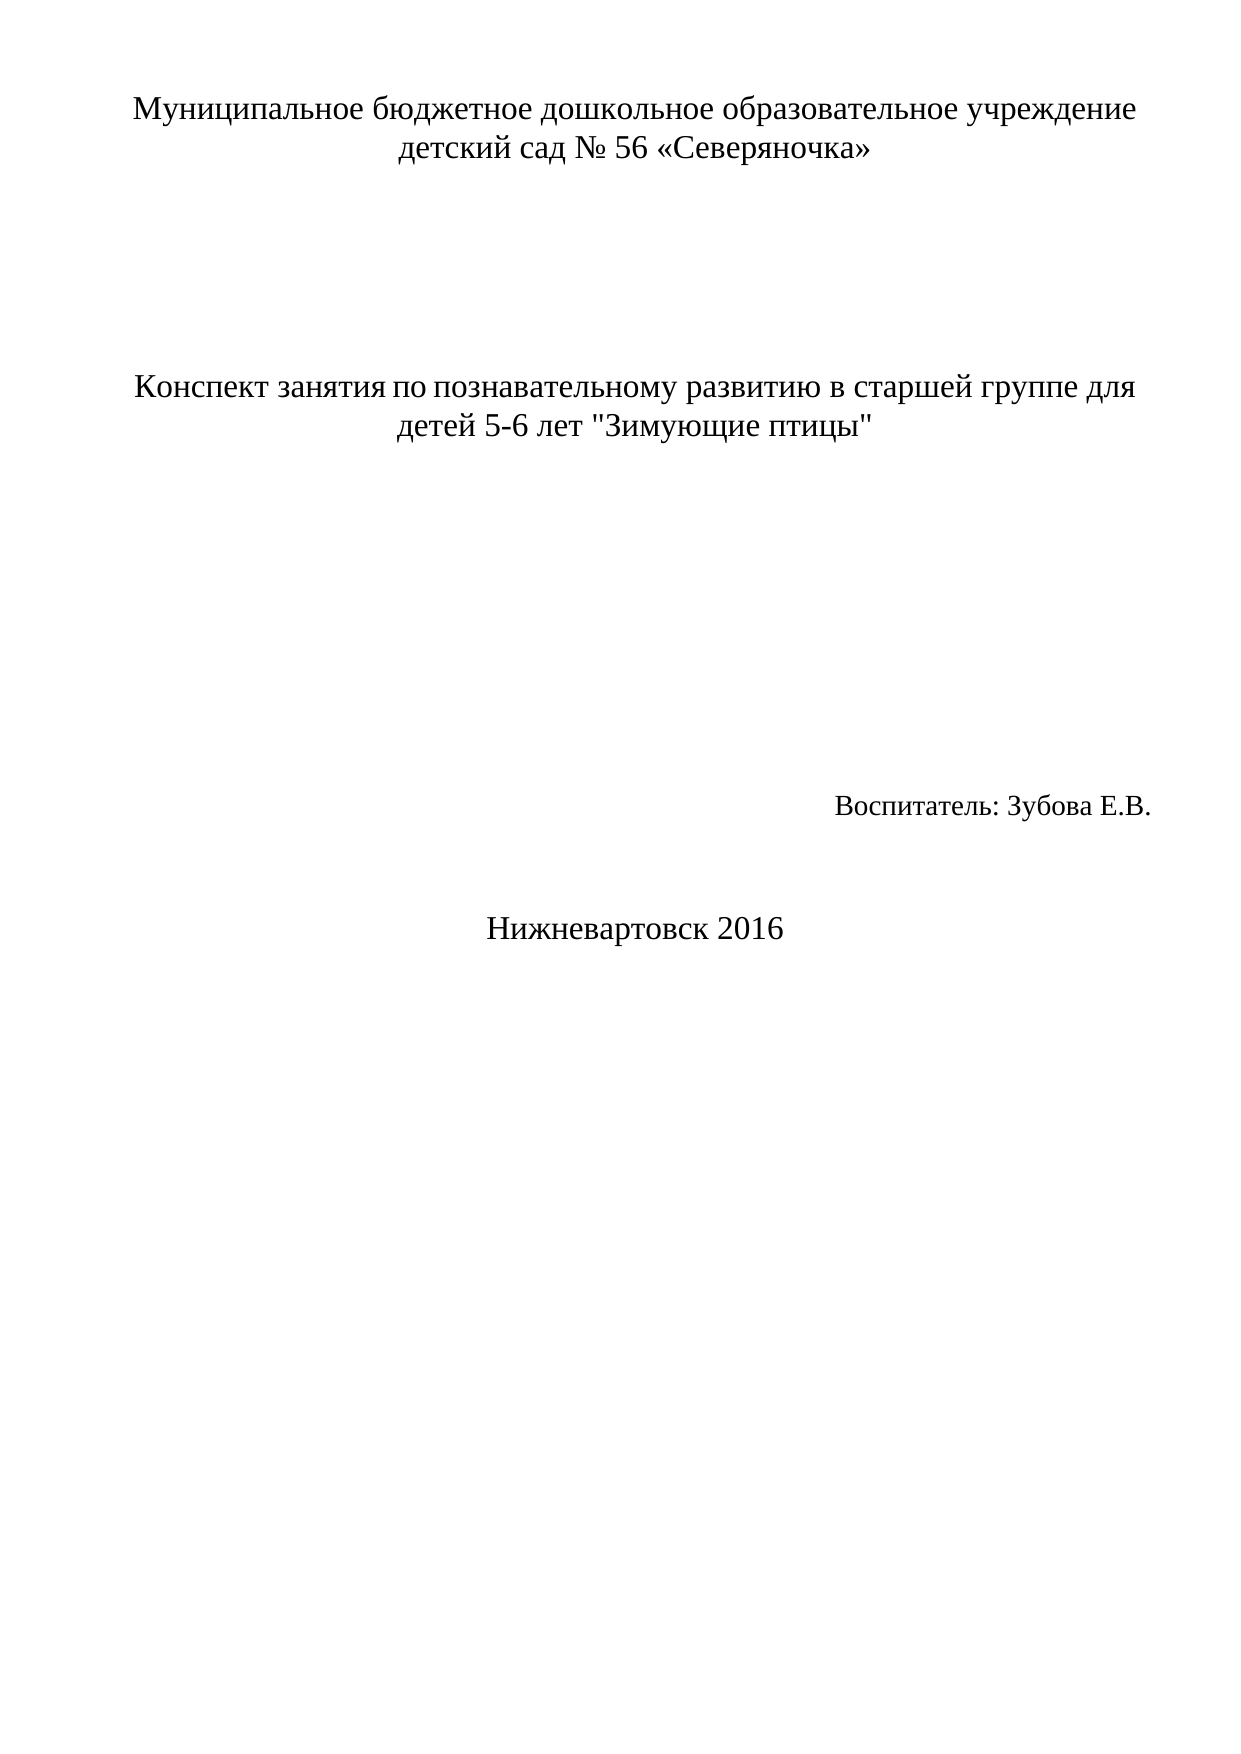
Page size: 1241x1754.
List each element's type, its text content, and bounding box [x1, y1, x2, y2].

text Воспитатель: Зубова Е.В. [118, 788, 1152, 822]
text Нижневартовск 2016 [118, 908, 1152, 946]
text Муниципальное бюджетное дошкольное образовательное учреждение детский сад № 56 «Северяночка» [118, 89, 1152, 165]
text Конспект занятия по познавательному развитию в старшей группе для детей 5-6 лет "Зимующие птицы" [118, 367, 1152, 443]
